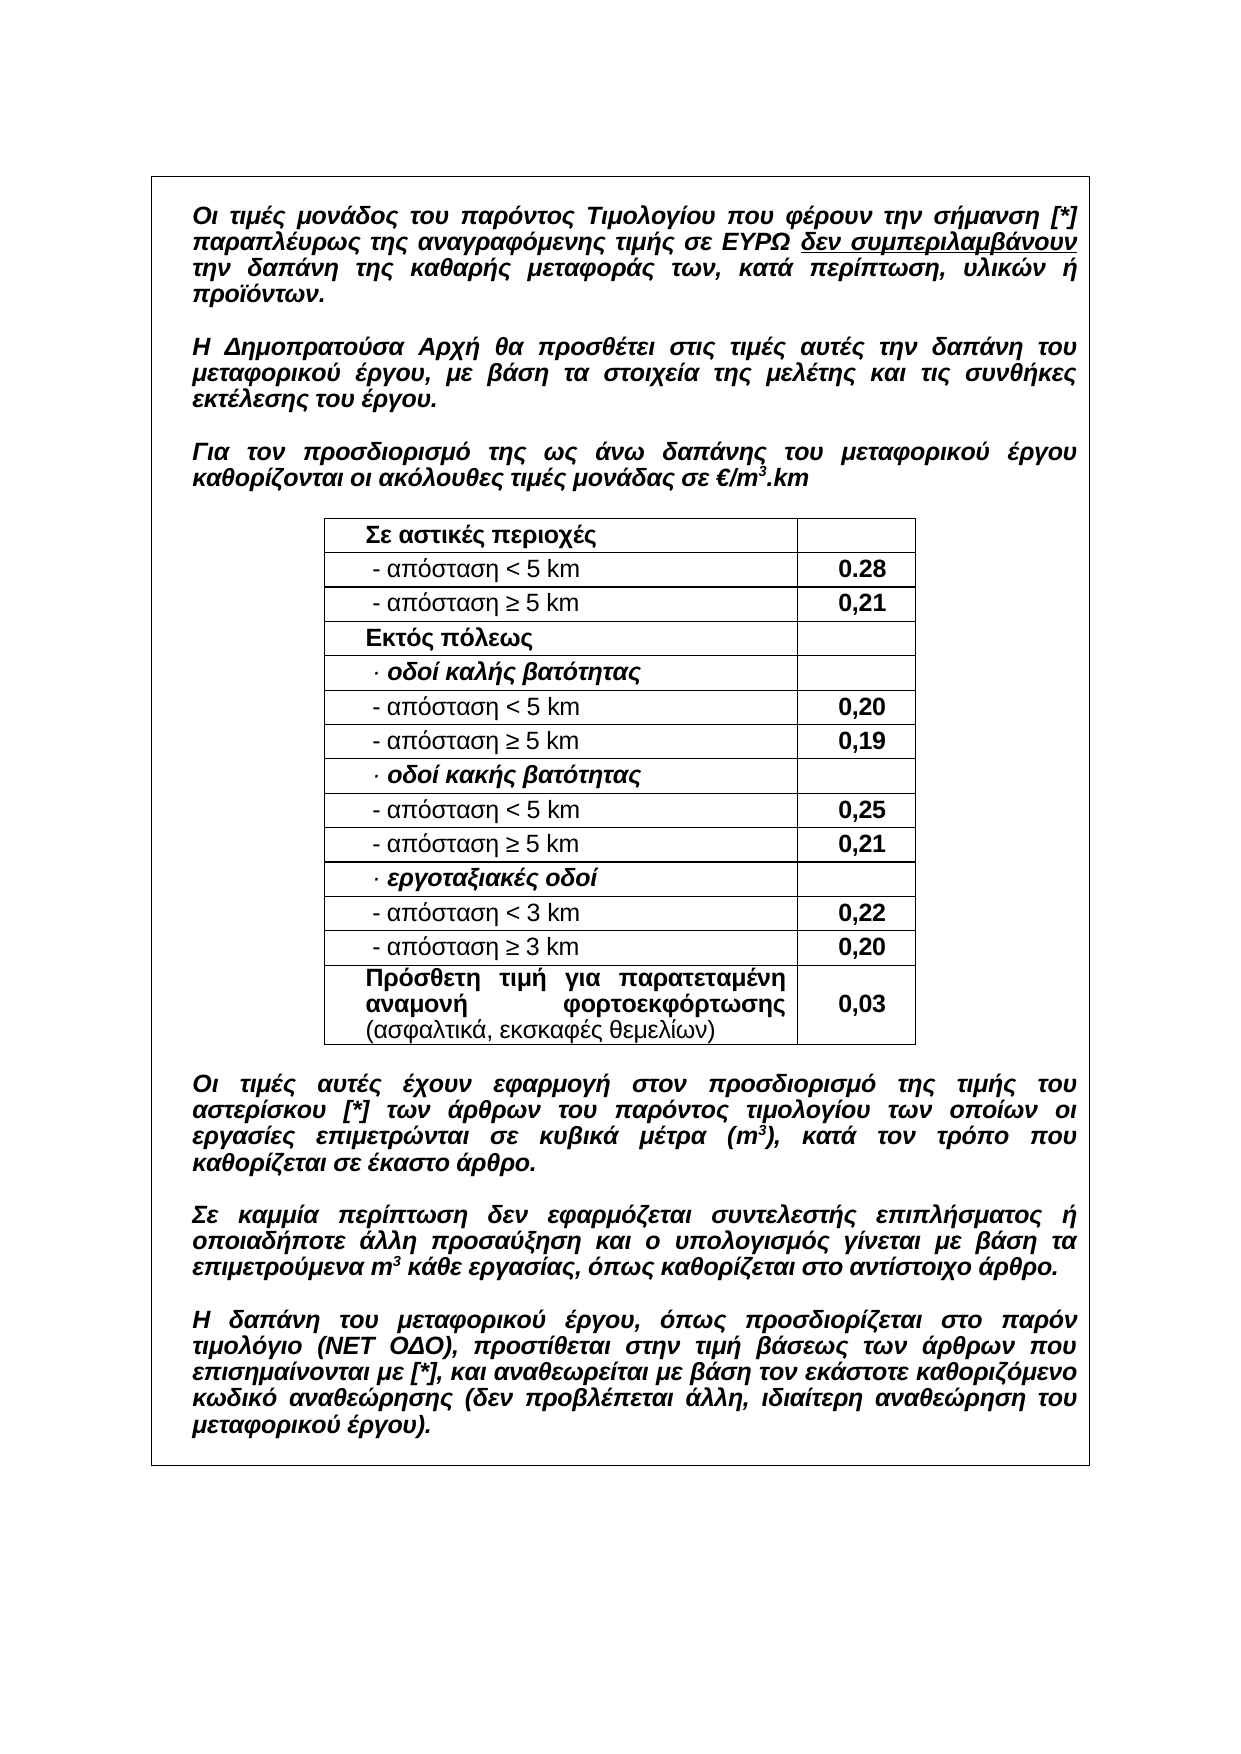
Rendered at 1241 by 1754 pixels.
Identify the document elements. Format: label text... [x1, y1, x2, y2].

table_header Οι τιμές μονάδος του παρόντος Τιμολογίου που φέρουν την σήμανση [*] παραπλέυρως της αναγραφόμενης τιμής σε ΕΥΡΩ δεν συμπεριλαμβάνουν την δαπάνη της καθαρής μεταφοράς των, κατά περίπτωση, υλικών ή προϊόντων. Η Δημοπρατούσα Αρχή θα προσθέτει στις τιμές αυτές την δαπάνη του μεταφορικού έργου, με βάση τα στοιχεία της μελέτης και τις συνθήκες εκτέλεσης του έργου. Για τον προσδιορισμό της ως άνω δαπάνης του μεταφορικού έργου καθορίζονται οι ακόλουθες τιμές μονάδας σε €/m3.km Oι τιμές αυτές έχουν εφαρμογή στον προσδιορισμό της τιμής του αστερίσκου [*] των άρθρων του παρόντος τιμολογίου των οποίων οι εργασίες επιμετρώνται σε κυβικά μέτρα (m3), κατά τον τρόπο που καθορίζεται σε έκαστο άρθρο. Σε καμμία περίπτωση δεν εφαρμόζεται συντελεστής επιπλήσματος ή οποιαδήποτε άλλη προσαύξηση και ο υπολογισμός γίνεται με βάση τα επιμετρούμενα m3 κάθε εργασίας, όπως καθορίζεται στο αντίστοιχο άρθρο. Η δαπάνη του μεταφορικού έργου, όπως προσδιορίζεται στο παρόν τιμολόγιο (ΝΕΤ ΟΔΟ), προστίθεται στην τιμή βάσεως των άρθρων που επισημαίνονται με [*], και αναθεωρείται με βάση τον εκάστοτε καθοριζόμενο κωδικό αναθεώρησης (δεν προβλέπεται άλλη, ιδιαίτερη αναθεώρηση του μεταφορικού έργου). [152, 177, 1089, 1464]
